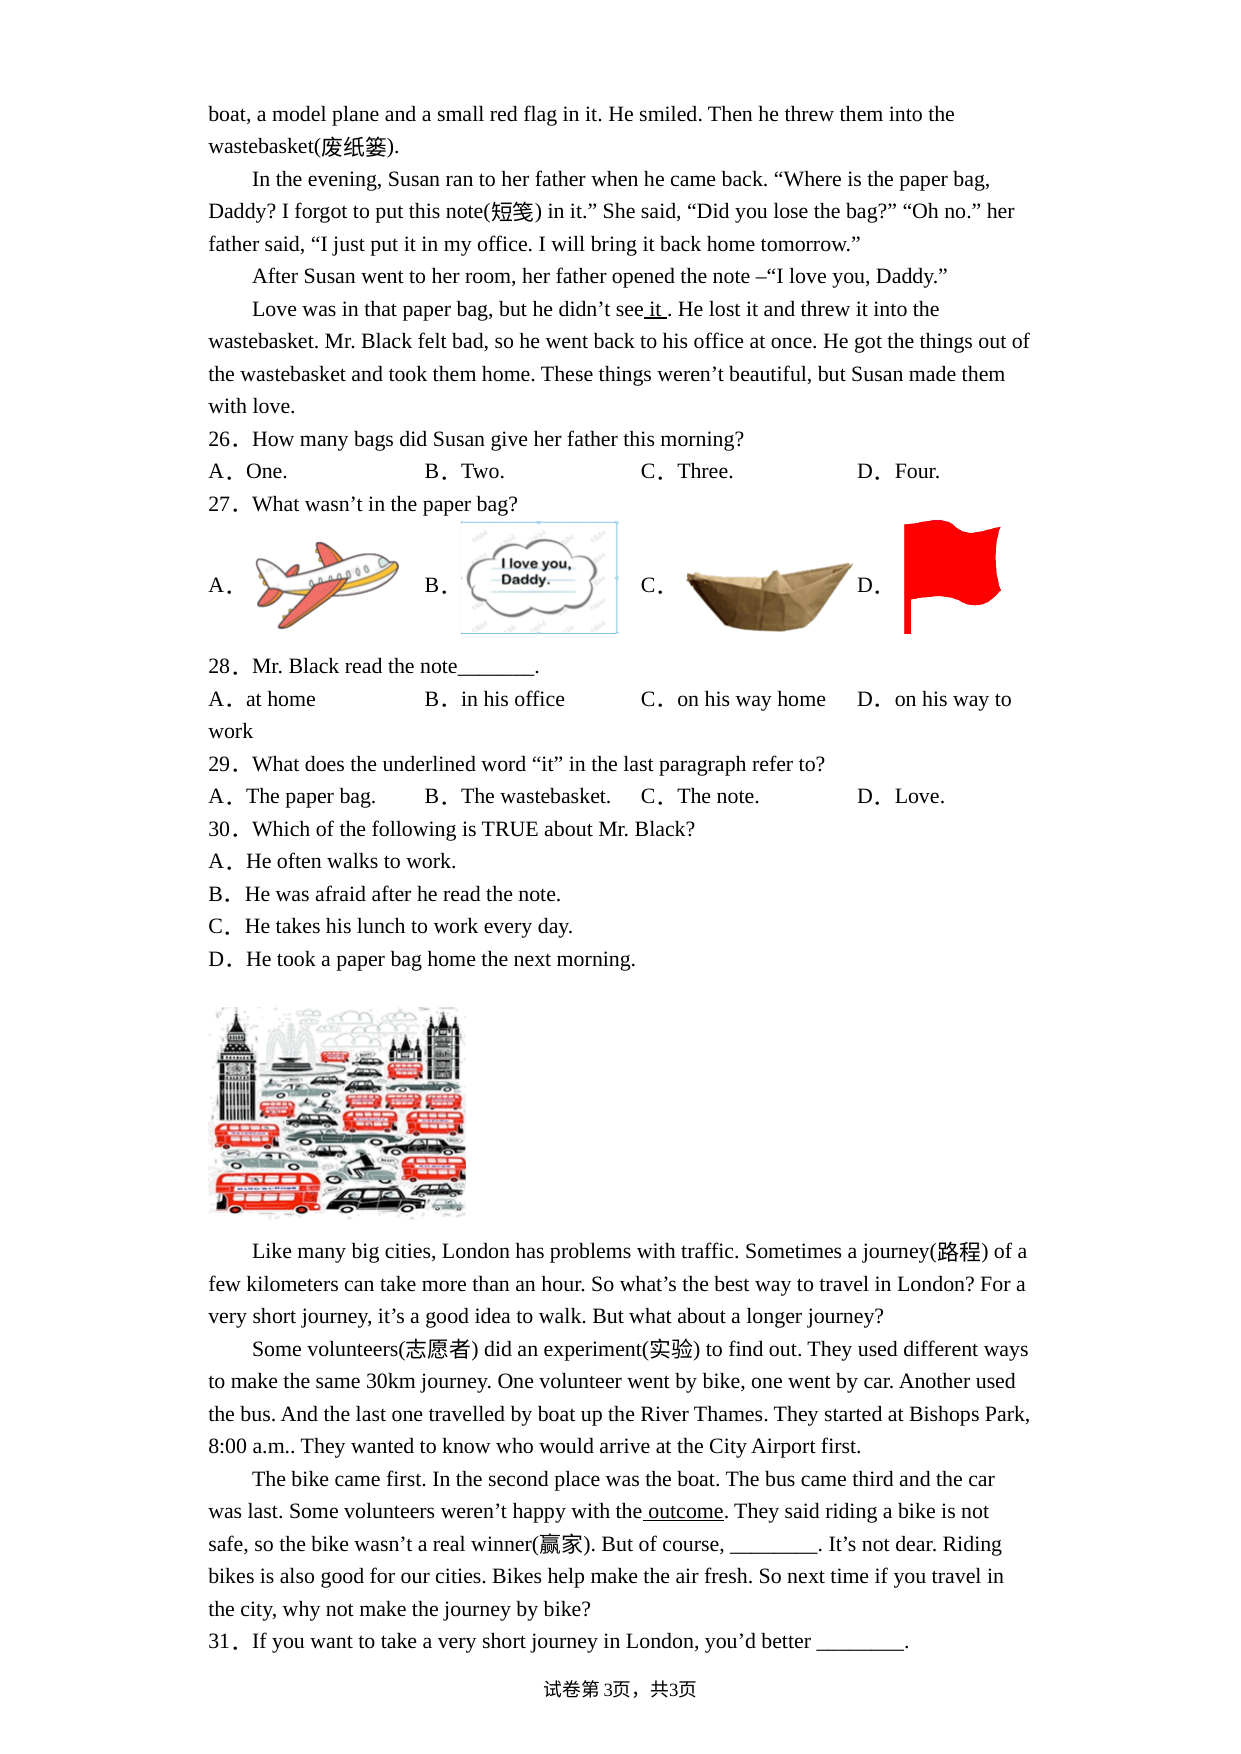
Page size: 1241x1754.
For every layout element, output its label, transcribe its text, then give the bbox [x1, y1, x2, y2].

text A．The paper bag. B．The wastebasket. C．The note. D．Love. [208, 779, 1032, 812]
picture [460, 521, 619, 634]
text 29．What does the underlined word “it” in the last paragraph refer to? [208, 747, 1032, 779]
text 28．Mr. Black read the note_______. [208, 649, 1032, 682]
picture [677, 547, 854, 634]
text In the evening, Susan ran to her father when he came back. “Where is the paper bag, Daddy? I forgot to put this note(短笺) in it.” She said, “Did you lose the bag?” “Oh no.” her father said, “I just put it in my office. I will bring it back home tomorrow.” [208, 162, 1032, 259]
text Some volunteers(志愿者) did an experiment(实验) to find out. They used different ways to make the same 30km journey. One volunteer went by bike, one went by car. Another used the bus. And the last one travelled by boat up the River Thames. They started at Bishops Park, 8:00 a.m.. They wanted to know who would arrive at the City Airport first. [208, 1332, 1032, 1462]
text A．One. B．Two. C．Three. D．Four. [208, 454, 1032, 487]
text After Susan went to her room, her father opened the note –“I love you, Daddy.” [208, 259, 1032, 292]
text Love was in that paper bag, but he didn’t see it . He lost it and threw it into the wastebasket. Mr. Black felt bad, so he went back to his office at once. He got the things out of the wastebasket and took them home. These things weren’t beautiful, but Susan made them with love. [208, 292, 1032, 422]
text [208, 97, 1032, 162]
text Like many big cities, London has problems with traffic. Sometimes a journey(路程) of a few kilometers can take more than an hour. So what’s the best way to travel in London? For a very short journey, it’s a good idea to walk. But what about a longer journey? [208, 1234, 1032, 1332]
text A．at home B．in his office C．on his way home D．on his way to work [208, 682, 1032, 747]
text 26．How many bags did Susan give her father this morning? [208, 422, 1032, 454]
text The bike came first. In the second place was the boat. The bus came third and the car was last. Some volunteers weren’t happy with the outcome. They said riding a bike is not safe, so the bike wasn’t a real winner(赢家). But of course, ________. It’s not dear. Riding bikes is also good for our cities. Bikes help make the air fresh. So next time if you travel in the city, why not make the journey by bike? [208, 1462, 1032, 1624]
text D．He took a paper bag home the next morning. [208, 942, 1032, 974]
picture [245, 527, 406, 634]
text A．He often walks to work. [208, 844, 1032, 877]
text 31．If you want to take a very short journey in London, you’d better ________. [208, 1624, 1032, 1657]
picture [894, 519, 1020, 634]
text C．He takes his lunch to work every day. [208, 909, 1032, 942]
text B．He was afraid after he read the note. [208, 877, 1032, 909]
text 27．What wasn’t in the paper bag? [208, 487, 1032, 519]
text 30．Which of the following is TRUE about Mr. Black? [208, 812, 1032, 844]
picture [208, 1007, 466, 1220]
